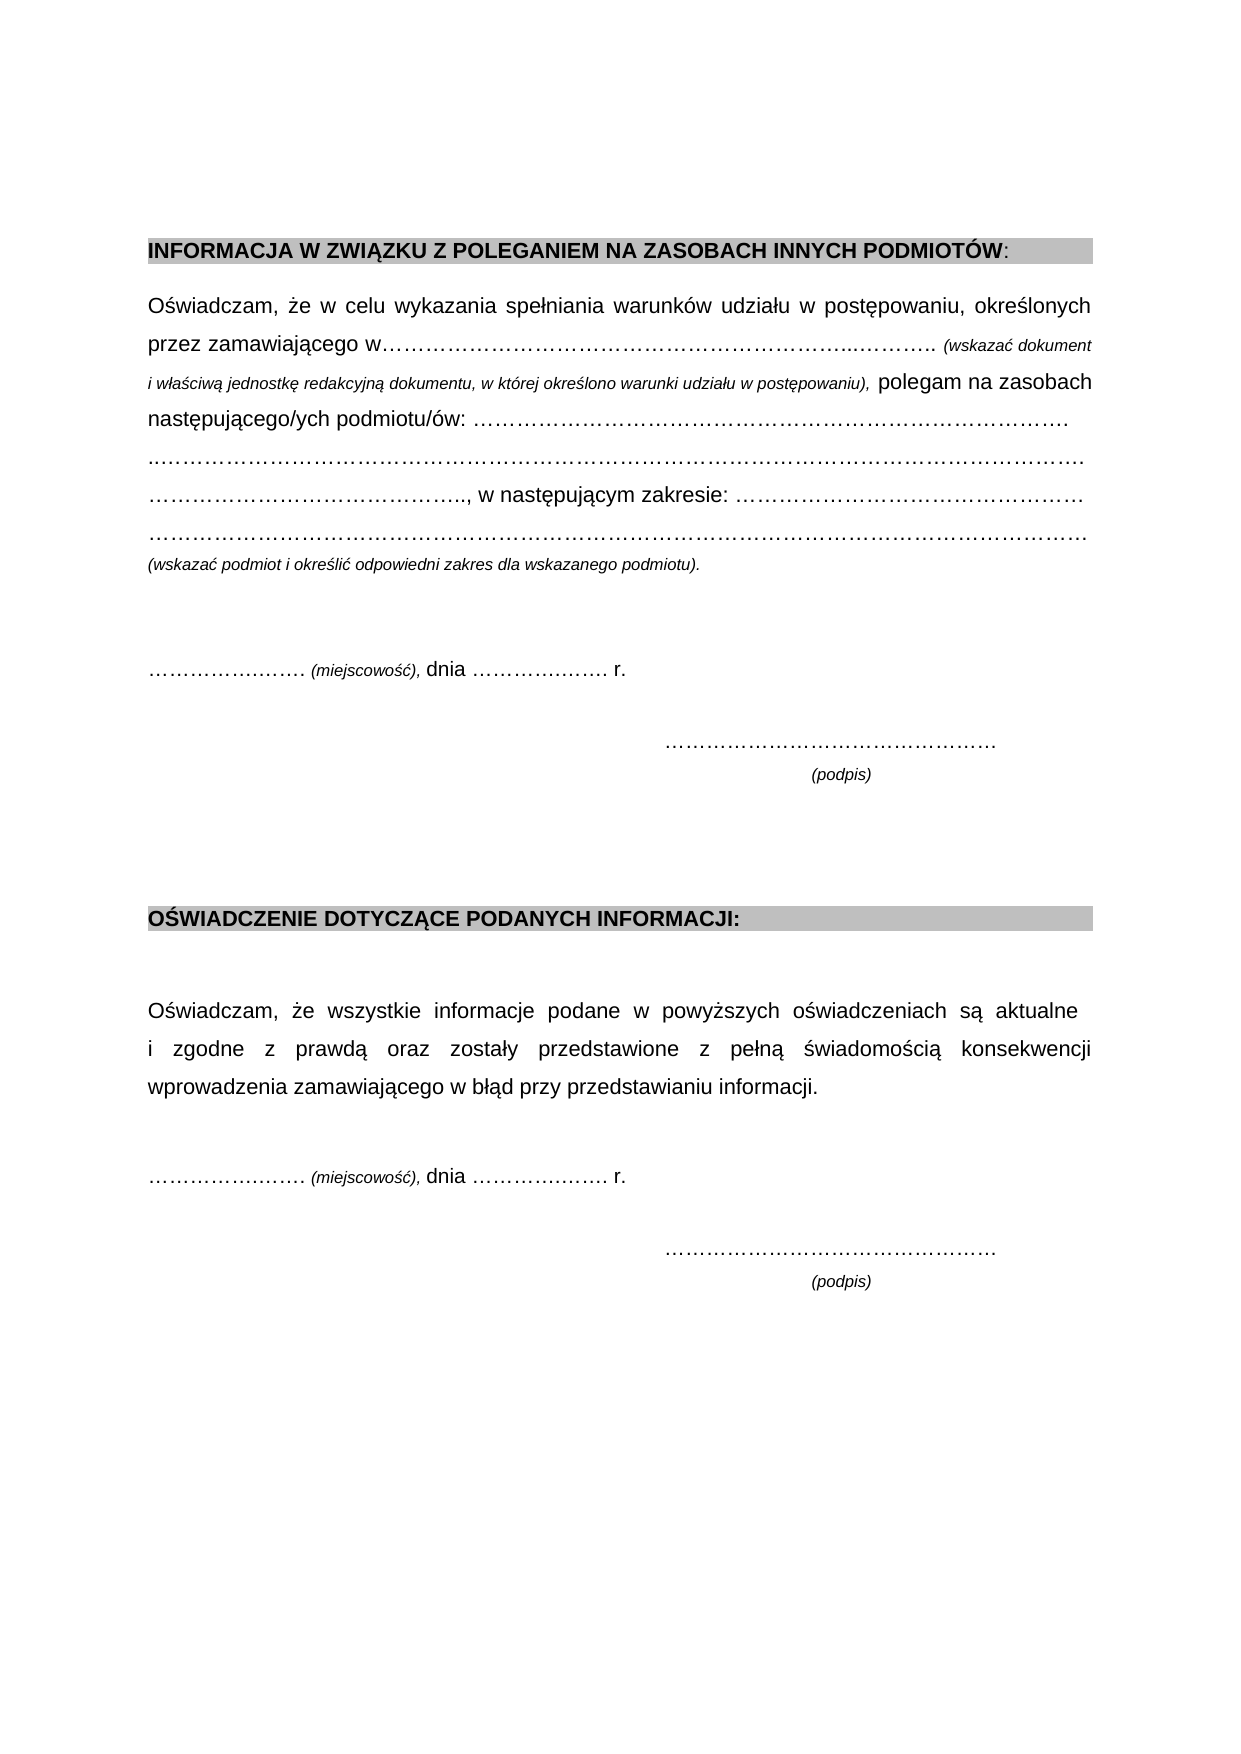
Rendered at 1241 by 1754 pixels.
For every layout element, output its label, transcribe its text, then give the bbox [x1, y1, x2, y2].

text ………………………………………… [148, 729, 1093, 753]
text ………………………………………………………………………………………………………………… (wskazać podmiot i określić odpowiedni zakres dla wskazanego podmiotu). [148, 520, 1093, 574]
text (podpis) [738, 765, 1093, 784]
text INFORMACJA W ZWIĄZKU Z POLEGANIEM NA ZASOBACH INNYCH PODMIOTÓW: [148, 238, 1093, 264]
text …………….……. (miejscowość), dnia ………….……. r. [148, 1164, 1093, 1188]
text Oświadczam, że w celu wykazania spełniania warunków udziału w postępowaniu, określonych przez zamawiającego w………………………………………………………...……….. (wskazać dokument i właściwą jednostkę redakcyjną dokumentu, w której określono warunki udziału w postępowaniu), polegam na zasobach następującego/ych podmiotu/ów: ………………………………………………………………………. [148, 293, 1093, 432]
text Oświadczam, że wszystkie informacje podane w powyższych oświadczeniach są aktualne i zgodne z prawdą oraz zostały przedstawione z pełną świadomością konsekwencji wprowadzenia zamawiającego w błąd przy przedstawianiu informacji. [148, 998, 1093, 1099]
text ..……………………………………………………………………………………………………………….…………………………………….., w następującym zakresie: ………………………………………… [148, 444, 1093, 507]
text ………………………………………… [148, 1236, 1093, 1260]
text …………….……. (miejscowość), dnia ………….……. r. [148, 657, 1093, 681]
text OŚWIADCZENIE DOTYCZĄCE PODANYCH INFORMACJI: [148, 906, 1093, 931]
text (podpis) [738, 1272, 1093, 1291]
